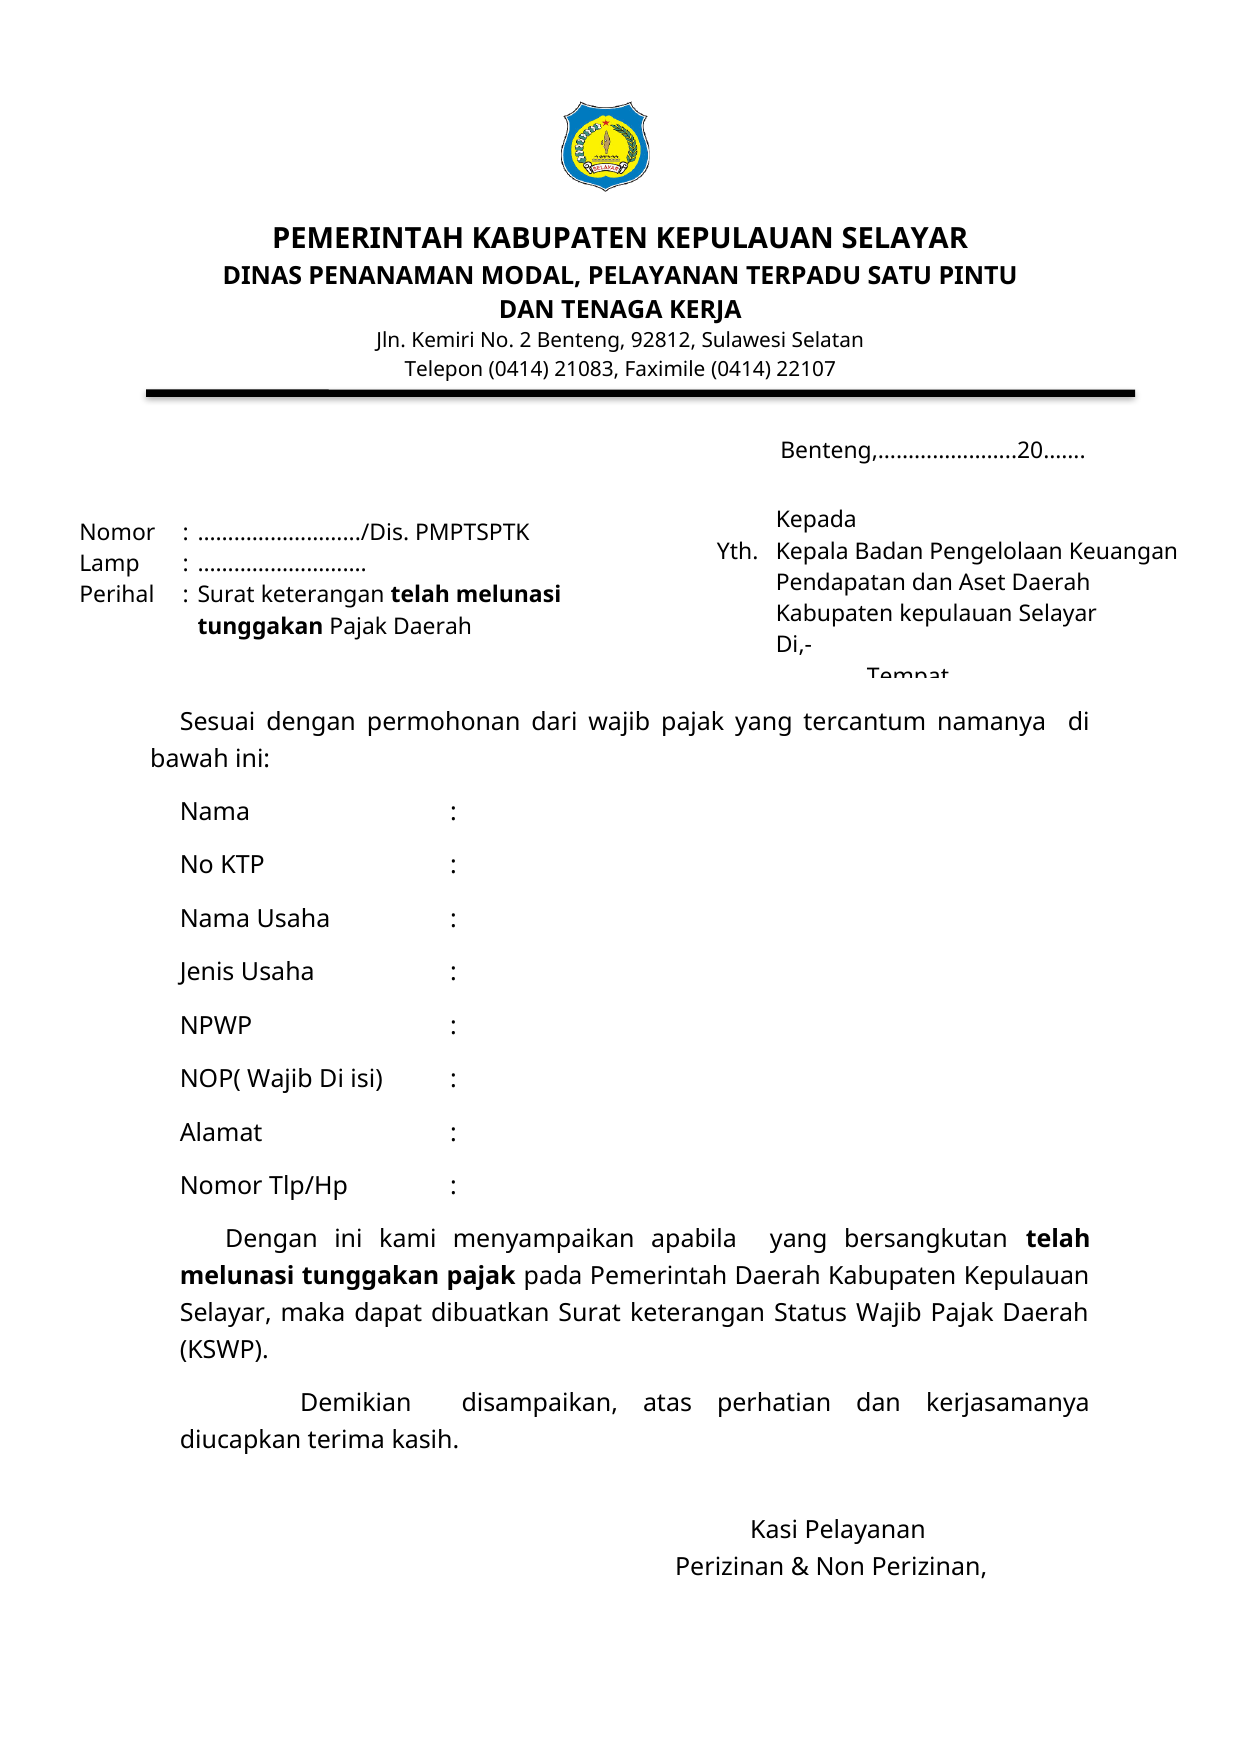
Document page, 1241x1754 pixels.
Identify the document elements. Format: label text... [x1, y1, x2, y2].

text NPWP : [150, 1007, 1090, 1041]
text NOP( Wajib Di isi) : [150, 1061, 1090, 1095]
picture [561, 101, 650, 192]
text Jenis Usaha : [150, 954, 1090, 988]
text Nama : [91, 794, 1090, 828]
text Telepon (0414) 21083, Faximile (0414) 22107 [150, 354, 1090, 382]
text DAN TENAGA KERJA [150, 291, 1090, 326]
text Demikian disampaikan, atas perhatian dan kerjasamanya diucapkan terima kasih. [179, 1385, 1090, 1456]
text Sesuai dengan permohonan dari wajib pajak yang tercantum namanya di bawah ini: [150, 703, 1090, 774]
text Perizinan & Non Perizinan, [600, 1548, 1090, 1582]
text Benteng,…………………..20……. [225, 382, 1198, 466]
text Dengan ini kami menyampaikan apabila yang bersangkutan telah melunasi tunggakan pajak pada Pemerintah Daerah Kabupaten Kepulauan Selayar, maka dapat dibuatkan Surat keterangan Status Wajib Pajak Daerah (KSWP). [179, 1221, 1090, 1366]
text PEMERINTAH KABUPATEN KEPULAUAN SELAYAR [150, 218, 1090, 257]
text DINAS PENANAMAN MODAL, PELAYANAN TERPADU SATU PINTU [150, 257, 1090, 291]
text Jln. Kemiri No. 2 Benteng, 92812, Sulawesi Selatan [150, 326, 1090, 354]
text No KTP : [150, 847, 1090, 881]
text Nama Usaha : [150, 901, 1090, 934]
text Nomor Tlp/Hp : [150, 1168, 1090, 1202]
text Kasi Pelayanan [150, 1511, 1090, 1546]
text Alamat : [150, 1114, 1090, 1148]
